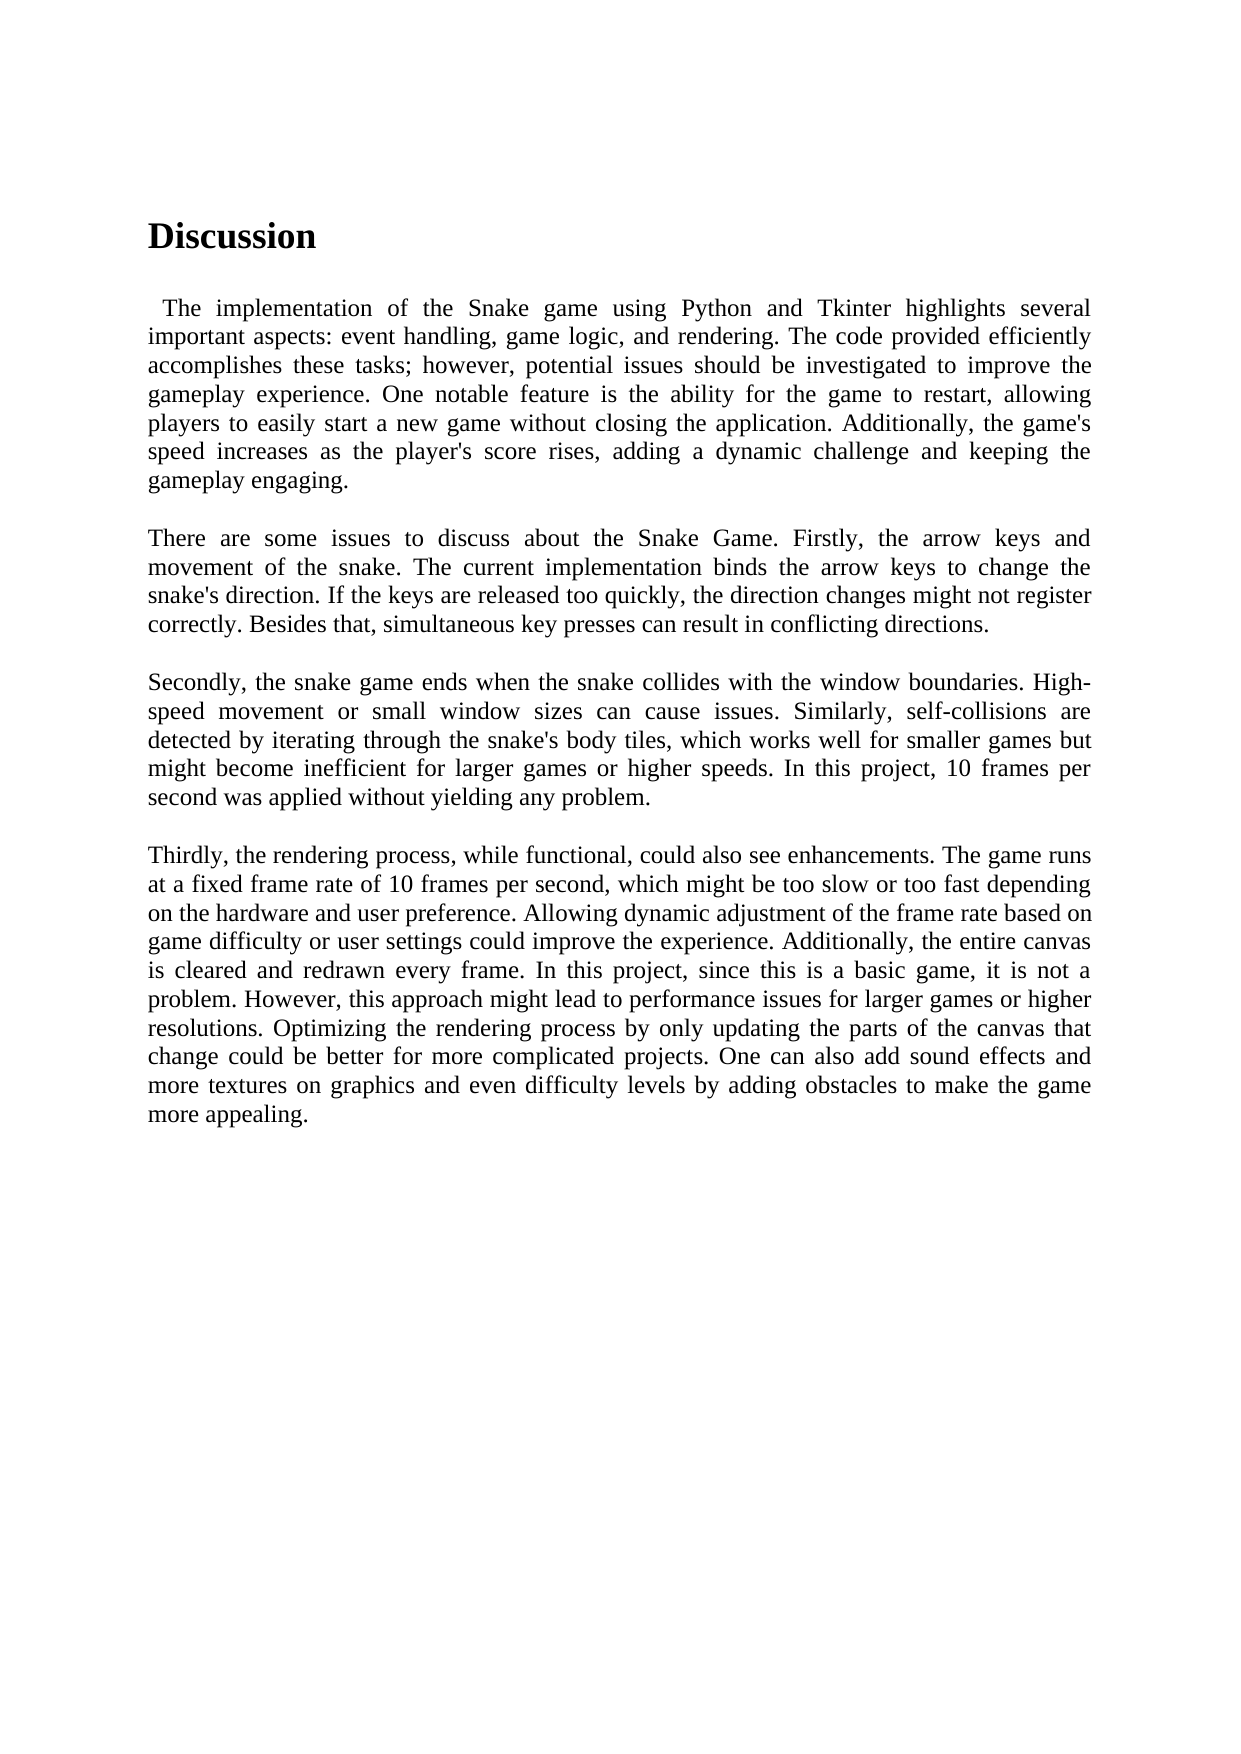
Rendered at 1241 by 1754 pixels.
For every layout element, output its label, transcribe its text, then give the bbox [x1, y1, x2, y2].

text Secondly, the snake game ends when the snake collides with the window boundaries. High-speed movement or small window sizes can cause issues. Similarly, self-collisions are detected by iterating through the snake's body tiles, which works well for smaller games but might become inefficient for larger games or higher speeds. In this project, 10 frames per second was applied without yielding any problem. [148, 667, 1093, 811]
text Thirdly, the rendering process, while functional, could also see enhancements. The game runs at a fixed frame rate of 10 frames per second, which might be too slow or too fast depending on the hardware and user preference. Allowing dynamic adjustment of the frame rate based on game difficulty or user settings could improve the experience. Additionally, the entire canvas is cleared and redrawn every frame. In this project, since this is a basic game, it is not a problem. However, this approach might lead to performance issues for larger games or higher resolutions. Optimizing the rendering process by only updating the parts of the canvas that change could be better for more complicated projects. One can also add sound effects and more textures on graphics and even difficulty levels by adding obstacles to make the game more appealing. [148, 840, 1093, 1128]
text The implementation of the Snake game using Python and Tkinter highlights several important aspects: event handling, game logic, and rendering. The code provided efficiently accomplishes these tasks; however, potential issues should be investigated to improve the gameplay experience. One notable feature is the ability for the game to restart, allowing players to easily start a new game without closing the application. Additionally, the game's speed increases as the player's score rises, adding a dynamic challenge and keeping the gameplay engaging. [148, 293, 1093, 494]
text Discussion [148, 214, 1093, 257]
text There are some issues to discuss about the Snake Game. Firstly, the arrow keys and movement of the snake. The current implementation binds the arrow keys to change the snake's direction. If the keys are released too quickly, the direction changes might not register correctly. Besides that, simultaneous key presses can result in conflicting directions. [148, 523, 1093, 638]
